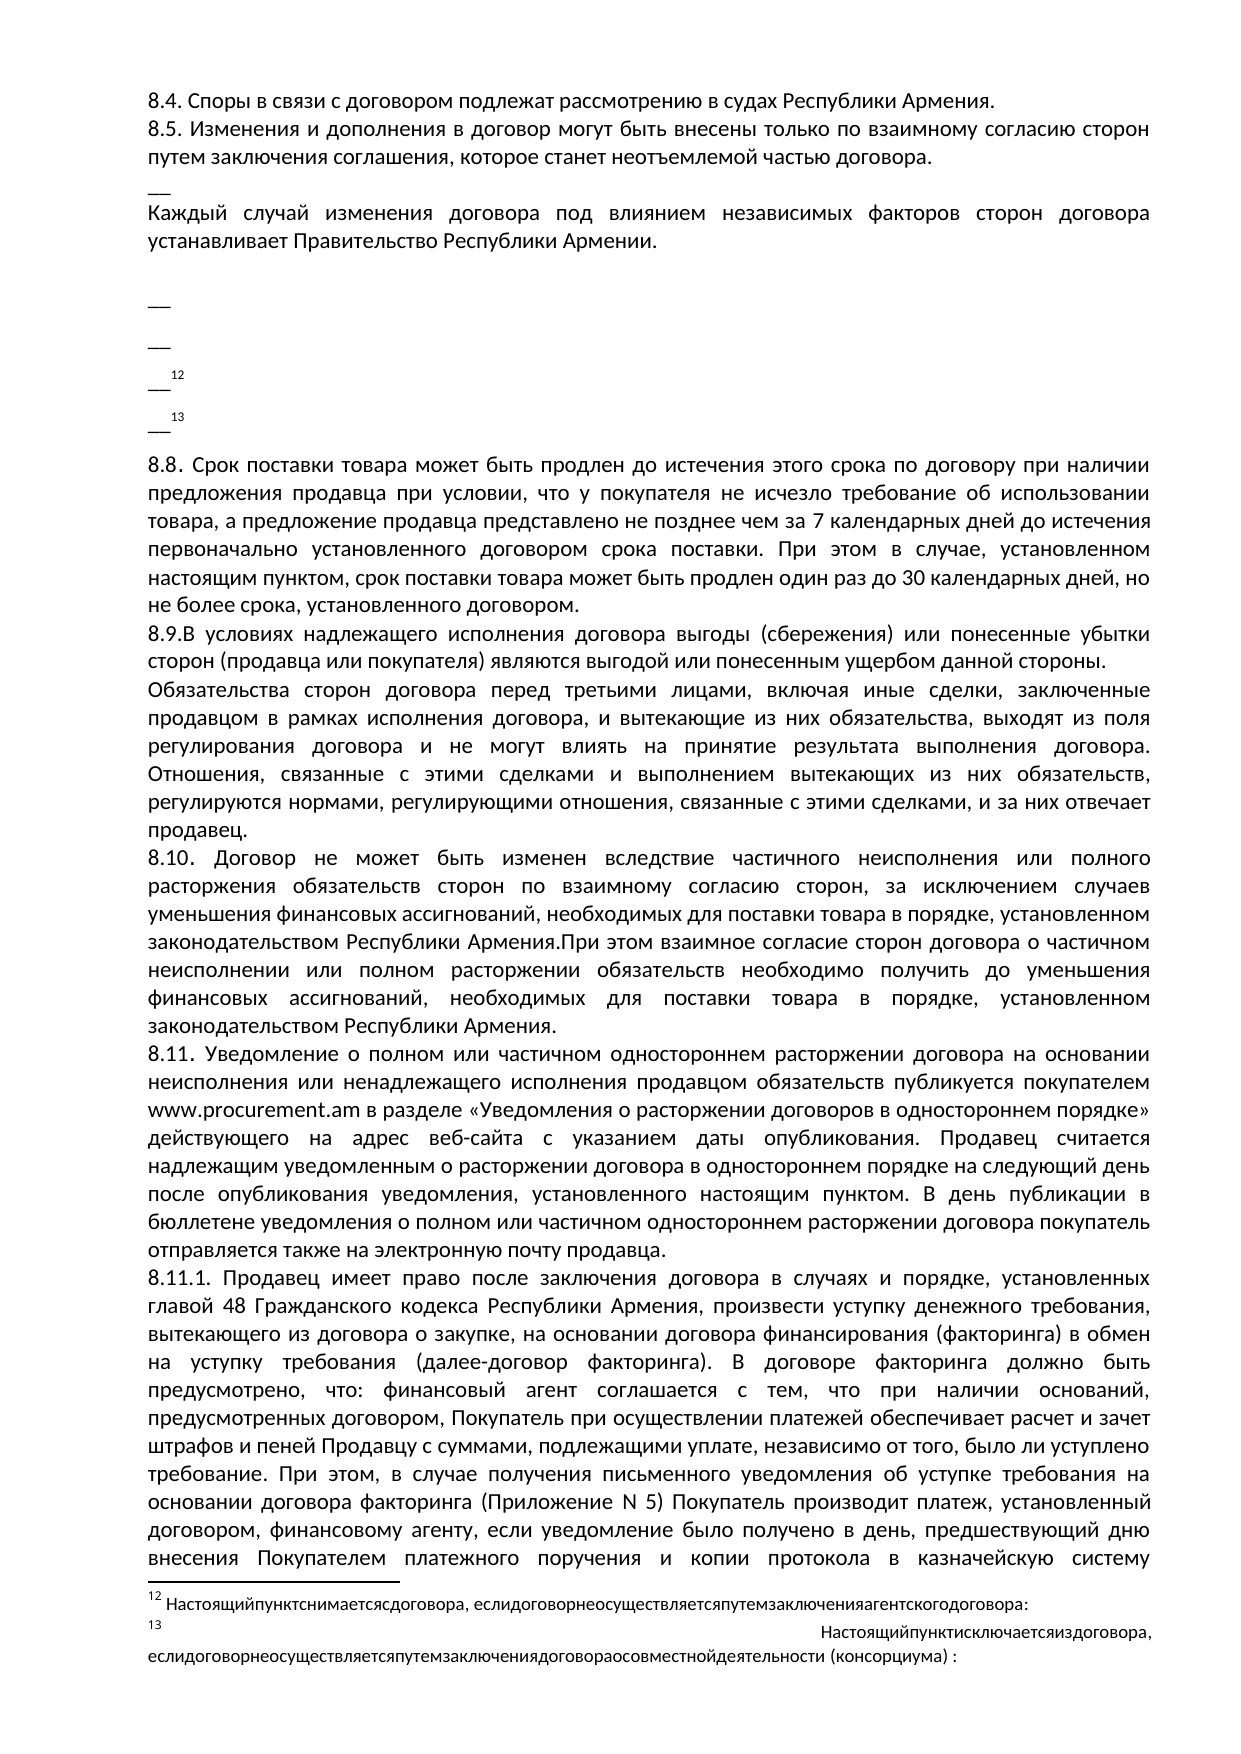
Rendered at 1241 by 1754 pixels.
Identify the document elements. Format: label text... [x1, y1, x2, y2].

text Обязательства сторон договора перед третьими лицами, включая иные сделки, заключенные продавцом в рамках исполнения договора, и вытекающие из них обязательства, выходят из поля регулирования договора и не могут влиять на принятие результата выполнения договора. Отношения, связанные с этими сделками и выполнением вытекающих из них обязательств, регулируются нормами, регулирующими отношения, связанные с этими сделками, и за них отвечает продавец. [148, 675, 1152, 843]
text 8.5. Изменения и дополнения в договор могут быть внесены только по взаимному согласию сторон путем заключения соглашения, которое станет неотъемлемой частью договора. [148, 114, 1152, 171]
text 8.9.В условиях надлежащего исполнения договора выгоды (сбережения) или понесенные убытки сторон (продавца или покупателя) являются выгодой или понесенным ущербом данной стороны. [148, 619, 1152, 675]
text 8.8․ Срок поставки товара может быть продлен до истечения этого срока по договору при наличии предложения продавца при условии, что у покупателя не исчезло требование об использовании товара, а предложение продавца представлено не позднее чем за 7 календарных дней до истечения первоначально установленного договором срока поставки. При этом в случае, установленном настоящим пунктом, срок поставки товара может быть продлен один раз до 30 календарных дней, но не более срока, установленного договором. [148, 451, 1152, 619]
text 8.11․ Уведомление о полном или частичном одностороннем расторжении договора на основании неисполнения или ненадлежащего исполнения продавцом обязательств публикуется покупателем www.procurement.am в разделе «Уведомления о расторжении договоров в одностороннем порядке» действующего на адрес веб-сайта с указанием даты опубликования. Продавец считается надлежащим уведомленным о расторжении договора в одностороннем порядке на следующий день после опубликования уведомления, установленного настоящим пунктом. В день публикации в бюллетене уведомления о полном или частичном одностороннем расторжении договора покупатель отправляется также на электронную почту продавца. [148, 1039, 1152, 1263]
text Каждый случай изменения договора под влиянием независимых факторов сторон договора устанавливает Правительство Республики Армении. [148, 198, 1152, 254]
text __ [148, 171, 1152, 198]
text __ [148, 408, 1152, 437]
text __ [148, 283, 1152, 311]
text __ [148, 367, 1152, 394]
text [148, 1263, 1152, 1571]
text __ [148, 324, 1152, 353]
text 8.4. Споры в связи с договором подлежат рассмотрению в судах Республики Армения. [148, 86, 1152, 114]
text 8.10․ Договор не может быть изменен вследствие частичного неисполнения или полного расторжения обязательств сторон по взаимному согласию сторон, за исключением случаев уменьшения финансовых ассигнований, необходимых для поставки товара в порядке, установленном законодательством Республики Армения.При этом взаимное согласие сторон договора о частичном неисполнении или полном расторжении обязательств необходимо получить до уменьшения финансовых ассигнований, необходимых для поставки товара в порядке, установленном законодательством Республики Армения. [148, 843, 1152, 1039]
